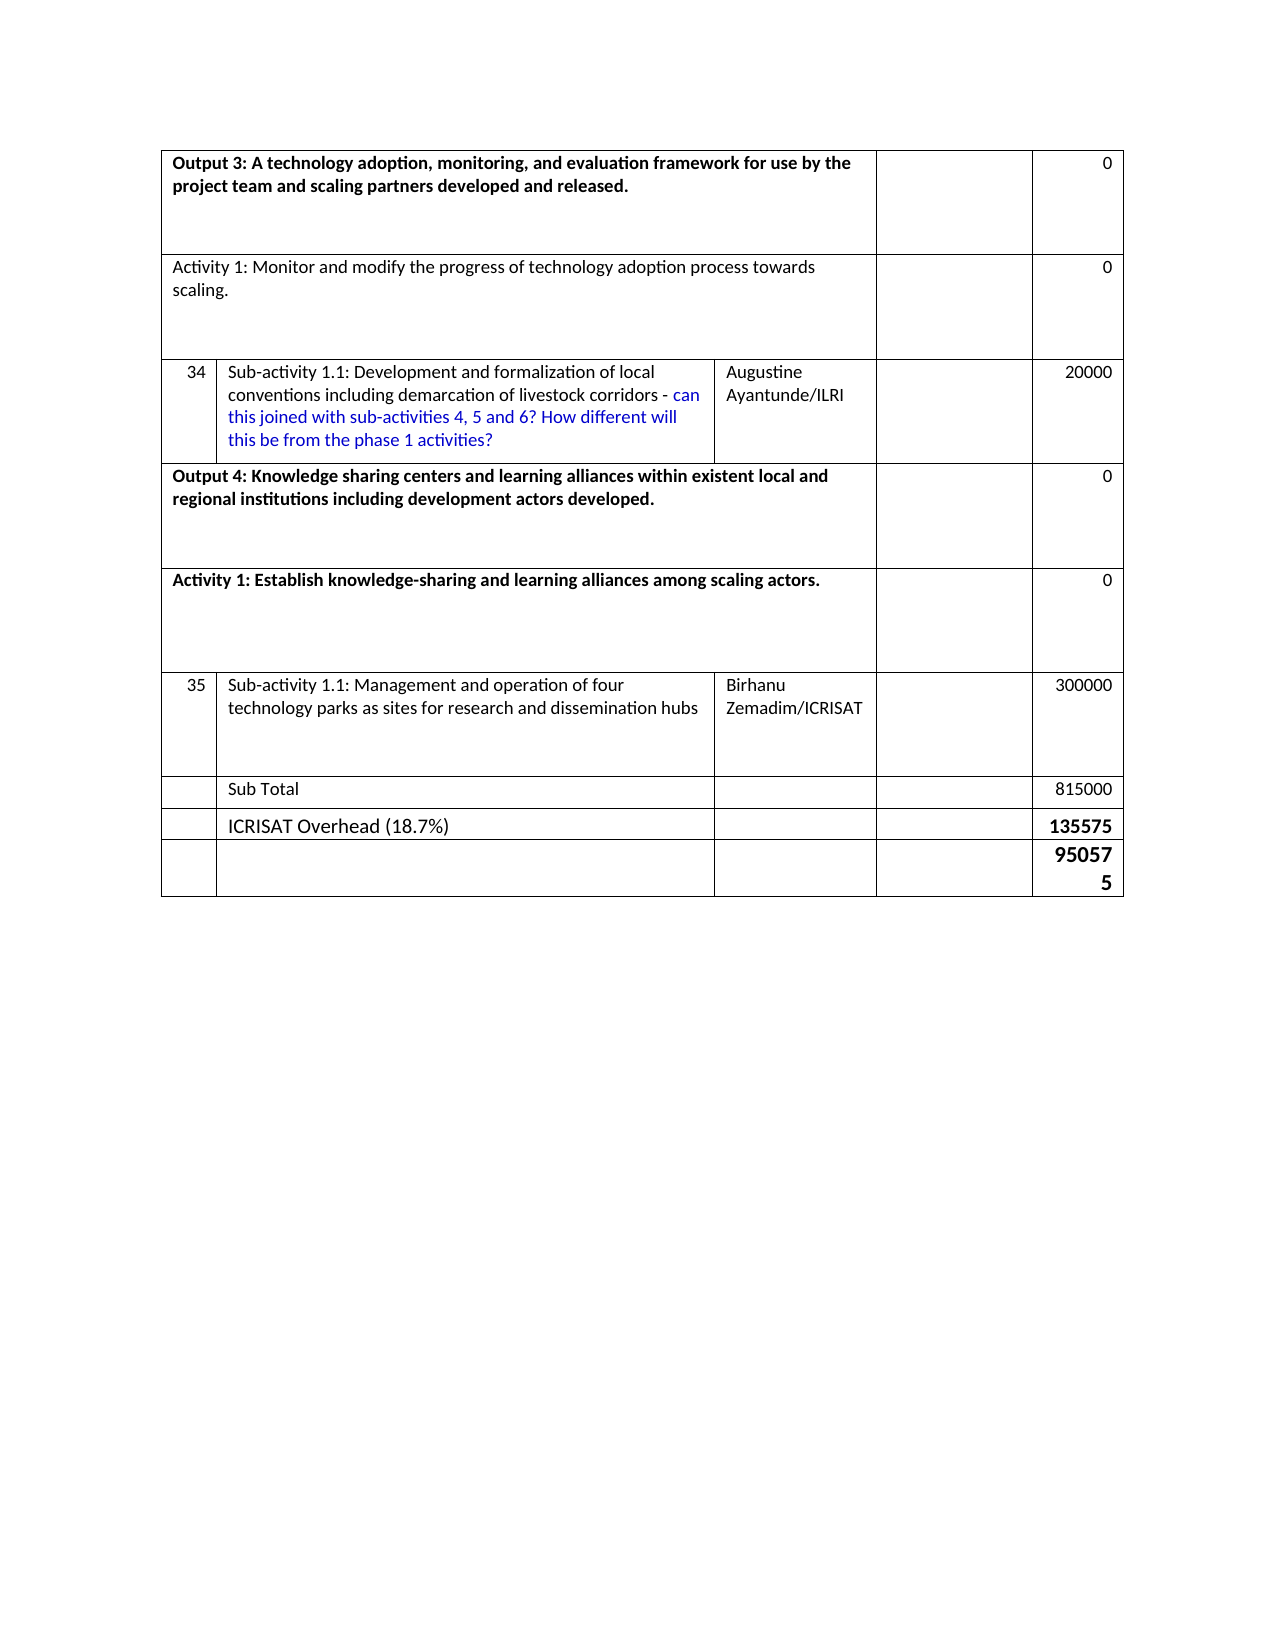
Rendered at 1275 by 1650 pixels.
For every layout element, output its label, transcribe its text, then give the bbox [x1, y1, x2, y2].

table_cell Augustine Ayantunde/ILRI [715, 360, 876, 463]
table_cell 300000 [1033, 673, 1123, 776]
table_cell Sub Total [217, 777, 714, 807]
table_cell 0 [1033, 464, 1123, 567]
table_cell [162, 809, 216, 839]
table_cell [715, 809, 876, 839]
table_cell [877, 840, 1032, 896]
table_cell [877, 777, 1032, 807]
table_cell Output 4: Knowledge sharing centers and learning alliances within existent local and regional institutions including development actors developed. [162, 464, 876, 567]
table_cell [877, 464, 1032, 567]
table_cell [877, 255, 1032, 359]
table_cell 950575 [1033, 840, 1123, 896]
table_cell [715, 777, 876, 807]
table_cell ICRISAT Overhead (18.7%) [217, 809, 714, 839]
table_cell Birhanu Zemadim/ICRISAT [715, 673, 876, 776]
table_cell [877, 151, 1032, 254]
table_cell [877, 360, 1032, 463]
table_cell [877, 673, 1032, 776]
table_cell 34 [162, 360, 216, 463]
table_cell Activity 1: Establish knowledge-sharing and learning alliances among scaling actors. [162, 569, 876, 672]
table_cell 135575 [1033, 809, 1123, 839]
table_cell 0 [1033, 255, 1123, 359]
table_cell [217, 840, 714, 896]
table_cell [715, 840, 876, 896]
table_cell Sub-activity 1.1: Management and operation of four technology parks as sites for research and dissemination hubs [217, 673, 714, 776]
table_cell [162, 777, 216, 807]
table_cell 20000 [1033, 360, 1123, 463]
table_cell 35 [162, 673, 216, 776]
table_cell 0 [1033, 151, 1123, 254]
table_cell Sub-activity 1.1: Development and formalization of local conventions including demarcation of livestock corridors - can this joined with sub-activities 4, 5 and 6? How different will this be from the phase 1 activities? [217, 360, 714, 463]
table_cell 0 [1033, 569, 1123, 672]
table_cell Output 3: A technology adoption, monitoring, and evaluation framework for use by the project team and scaling partners developed and released. [162, 151, 876, 254]
table_cell 815000 [1033, 777, 1123, 807]
table_cell [877, 809, 1032, 839]
table_cell [877, 569, 1032, 672]
table_cell Activity 1: Monitor and modify the progress of technology adoption process towards scaling. [162, 255, 876, 359]
table_cell [162, 840, 216, 896]
